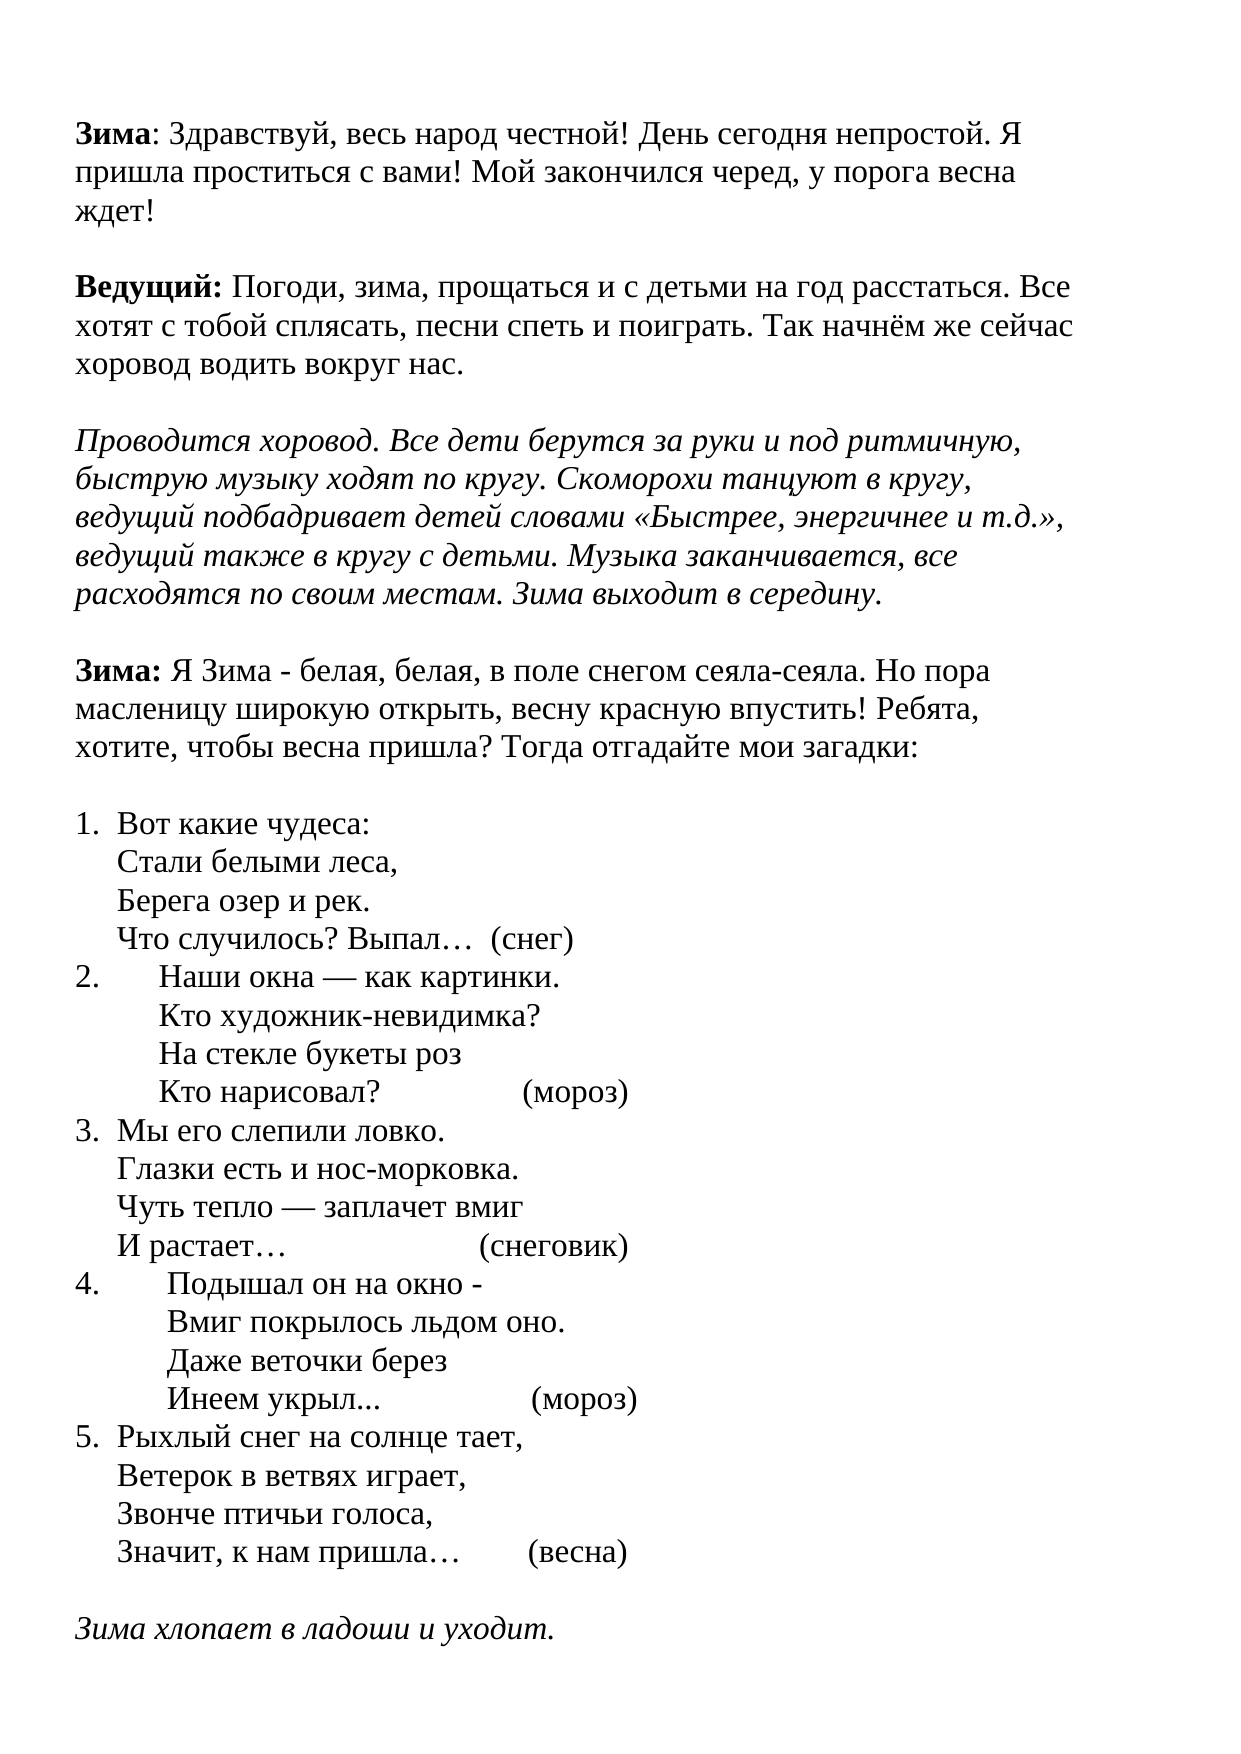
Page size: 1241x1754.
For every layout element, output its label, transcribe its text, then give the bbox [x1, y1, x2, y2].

text И растает… (снеговик) 4. Подышал он на окно - [75, 1225, 1078, 1302]
text Кто нарисовал? (мороз) 3. Мы его слепили ловко. [75, 1072, 1078, 1148]
text Инеем укрыл... (мороз) [75, 1378, 1078, 1417]
text Чуть тепло — заплачет вмиг [75, 1187, 1078, 1225]
text Вмиг покрылось льдом оно. [75, 1302, 1078, 1340]
text На стекле букеты роз [75, 1033, 1078, 1072]
text Зима хлопает в ладоши и уходит. [75, 1608, 1078, 1647]
text Даже веточки берез [75, 1340, 1078, 1378]
text Глазки есть и нос-морковка. [75, 1148, 1078, 1187]
text 5. Рыхлый снег на солнце тает, Ветерок в ветвях играет, Звонче птичьи голоса, Значит, к нам пришла… (весна) [75, 1417, 1078, 1570]
text Кто художник-невидимка? [75, 995, 1078, 1033]
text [75, 75, 1078, 995]
